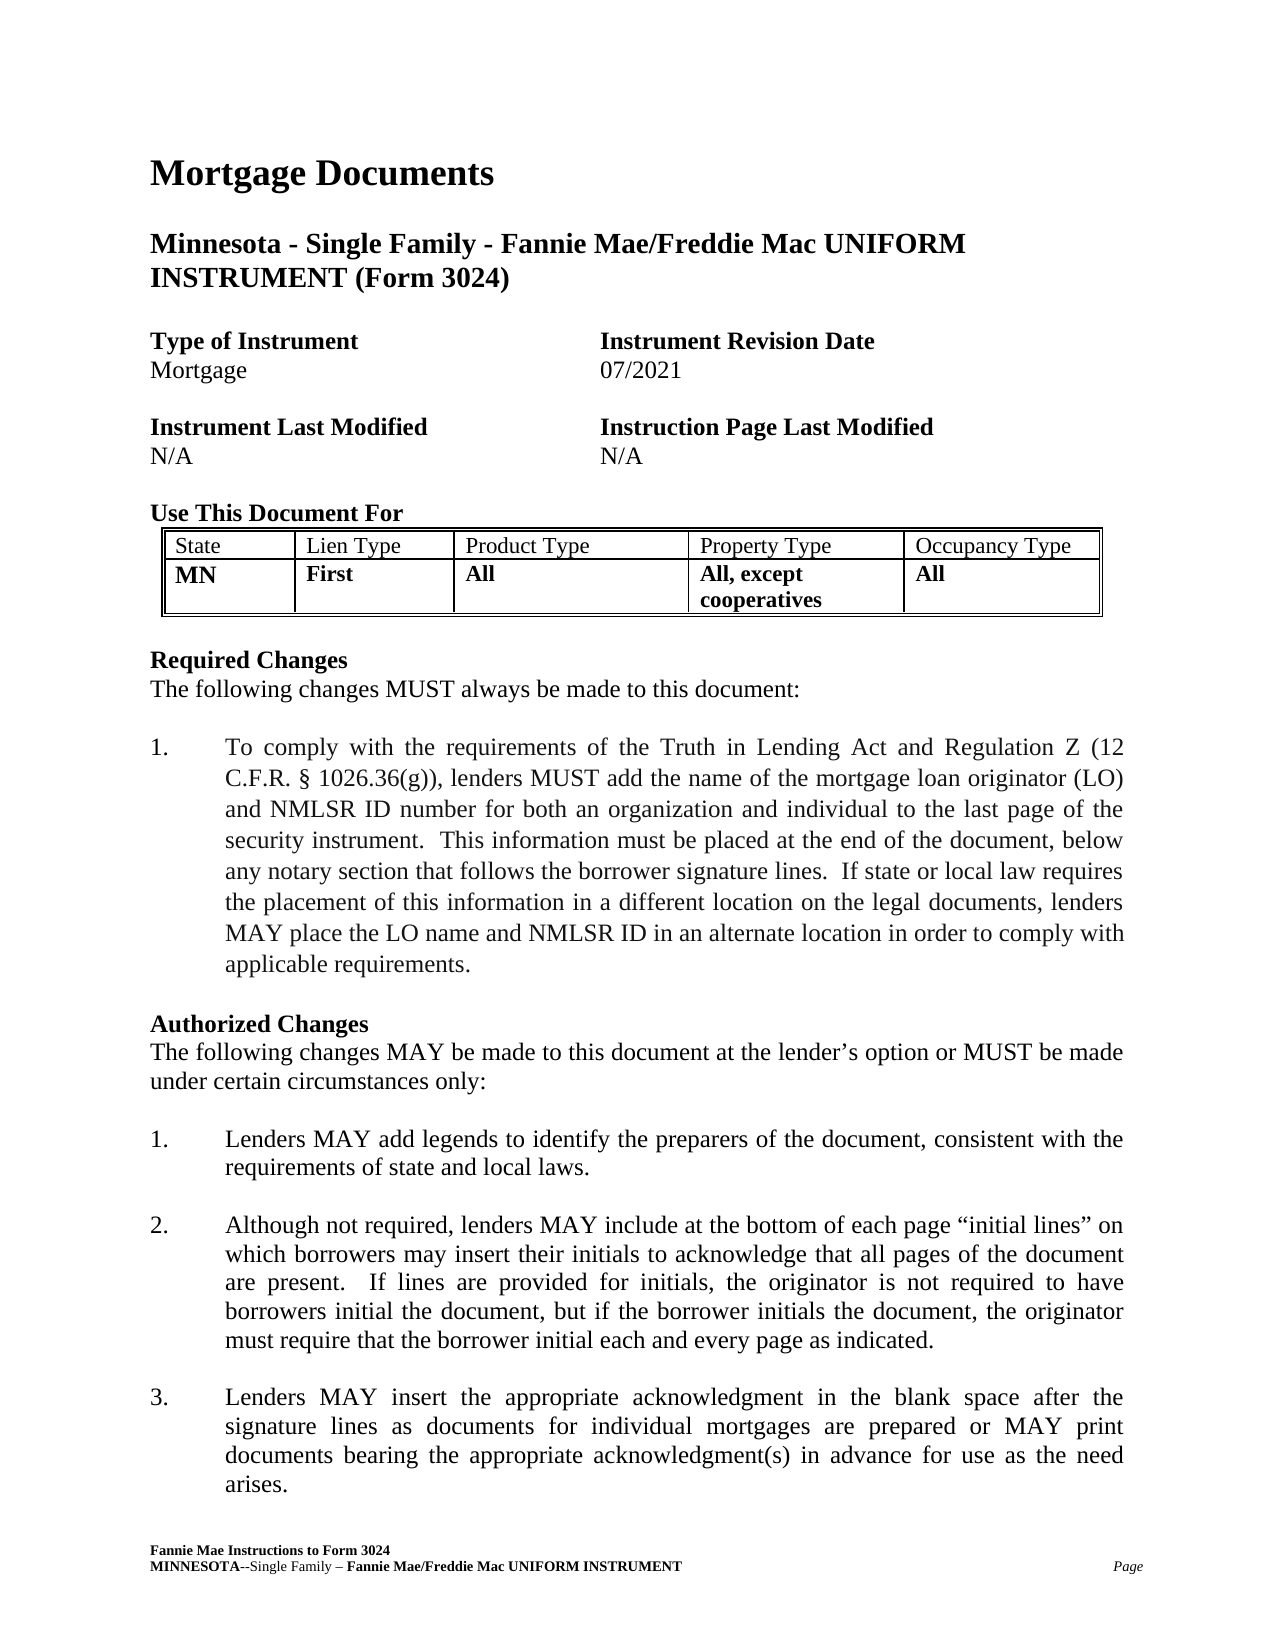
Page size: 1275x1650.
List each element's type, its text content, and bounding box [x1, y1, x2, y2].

text Use This Document For [150, 498, 1125, 527]
text Authorized Changes [150, 1009, 1125, 1037]
text 3. Lenders insert the appropriate acknowledgment in the blank space after the signature lines as documents for individual mortgages are prepared or print documents bearing the appropriate acknowledgment(s) in advance for use as the need arises. [150, 1382, 1125, 1497]
text Mortgage Documents [150, 150, 1125, 193]
table_header Lien Type [296, 532, 453, 558]
table_cell First [296, 560, 453, 612]
table_header Occupancy Type [905, 532, 1099, 558]
table_cell All, except cooperatives [689, 560, 903, 612]
text The following changes MUST always be made to this document: [150, 674, 1125, 703]
text Type of Instrument Instrument Revision Date [150, 326, 1125, 355]
table_header Product Type [455, 532, 688, 558]
text 1. Lenders add legends to identify the preparers of the document, consistent with the requirements of state and local laws. [150, 1124, 1125, 1181]
text 2. Although not required, lenders include at the bottom of each page “initial lines” on which borrowers may insert their initials to acknowledge that all pages of the document are present. If lines are provided for initials, the originator is not required to have borrowers initial the document, but if the borrower initials the document, the originator must require that the borrower initial each and every page as indicated. [150, 1210, 1125, 1354]
text - Single Family - Fannie Mae/Freddie Mac UNIFORM INSTRUMENT (Form 3024) [150, 226, 1125, 293]
table_cell All [455, 560, 688, 612]
table_header State [166, 532, 294, 558]
table_cell MN [166, 560, 294, 612]
text Instrument Last Modified Instruction Page Last Modified [150, 412, 1125, 441]
table_header Property Type [689, 532, 903, 558]
text N/A N/A [150, 441, 1125, 469]
list To comply with the requirements of the Truth in Lending Act and Regulation Z (12 C.F.R. § 1026.36(g)), lenders MUST add the name of the mortgage loan originator (LO) and NMLSR ID number for both an organization and individual to the last page of the security instrument. This information must be placed at the end of the document, below any notary section that follows the borrower signature lines. If state or local law requires the placement of this information in a different location on the legal documents, lenders MAY place the LO name and NMLSR ID in an alternate location in order to comply with applicable requirements. [150, 732, 1125, 978]
text Required Changes [150, 645, 1125, 674]
text The following changes be made to this document at the lender’s option or MUST be made under certain circumstances only: [150, 1037, 1125, 1095]
table_cell All [905, 560, 1099, 612]
text Mortgage 07/2021 [150, 355, 1125, 384]
